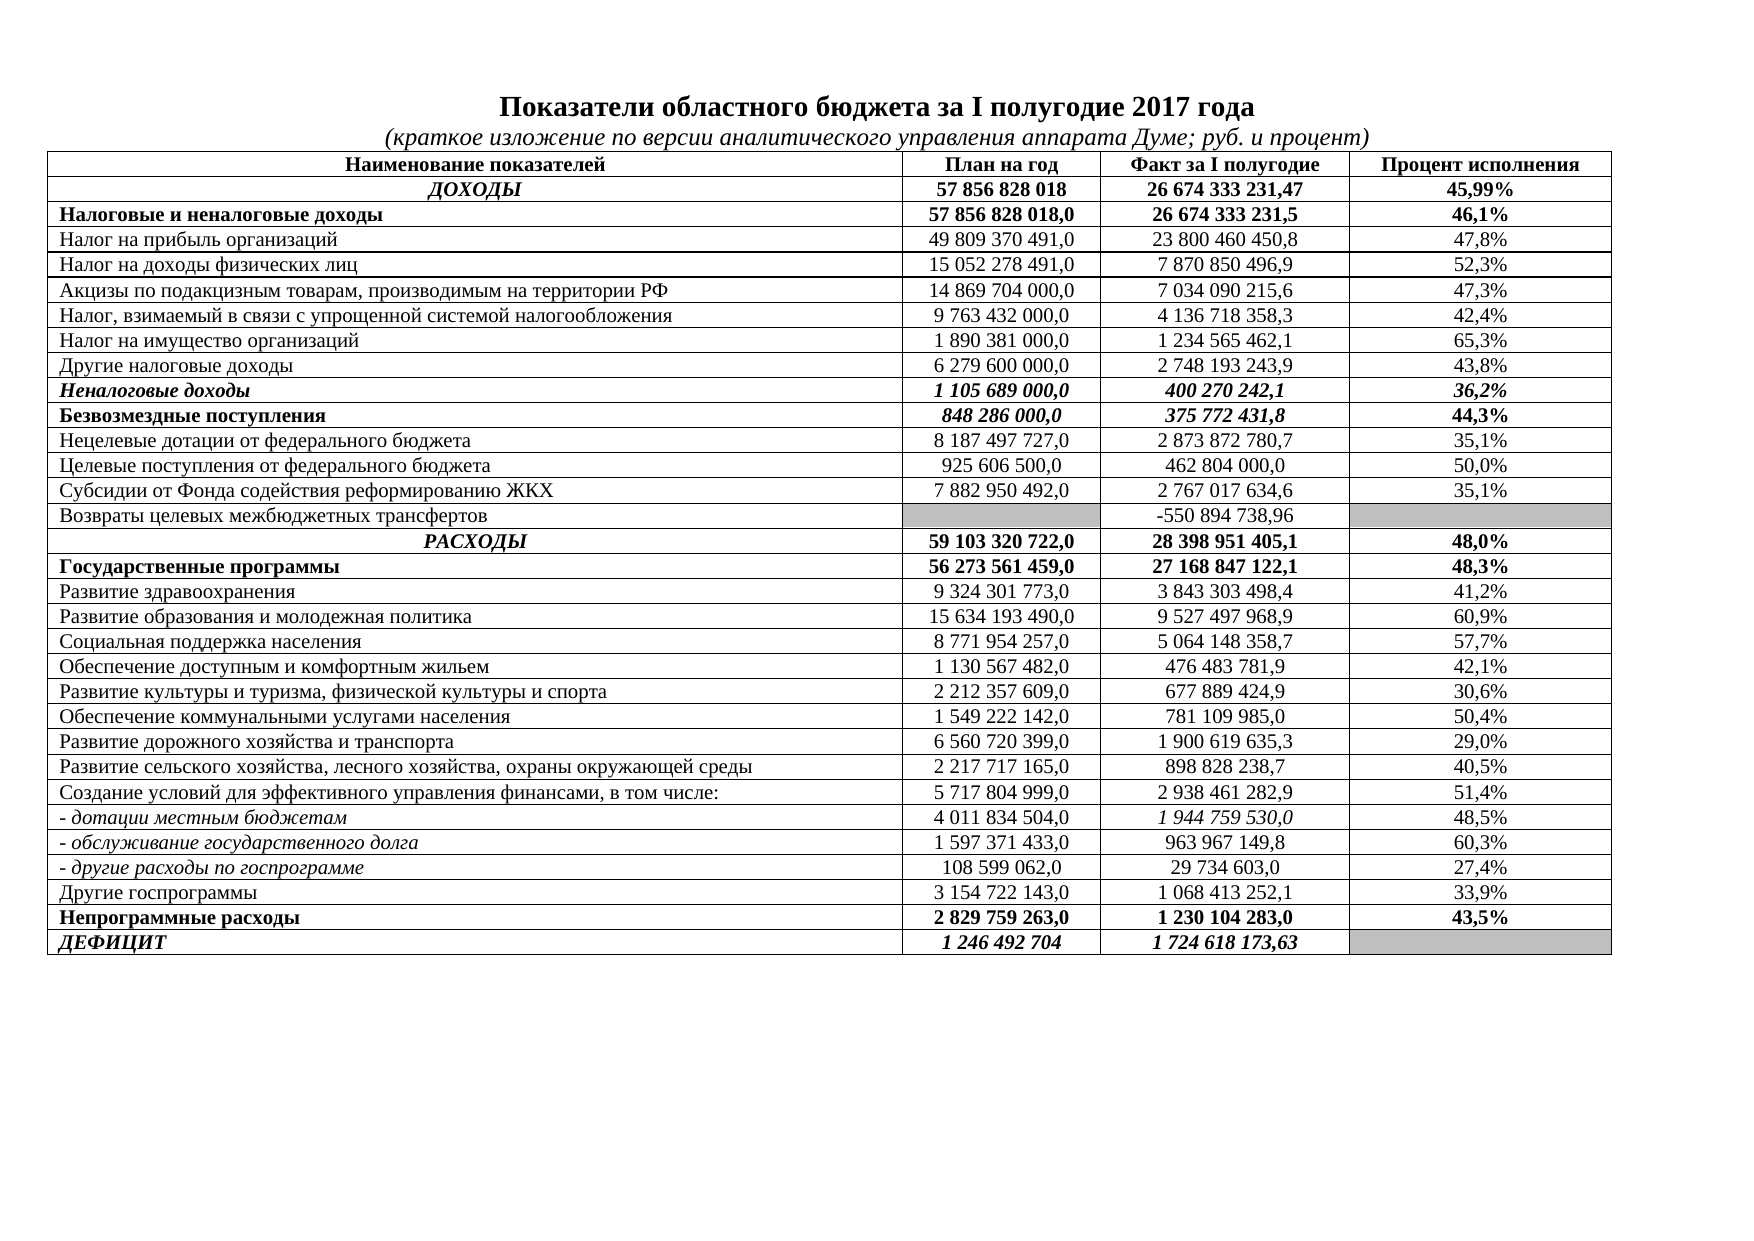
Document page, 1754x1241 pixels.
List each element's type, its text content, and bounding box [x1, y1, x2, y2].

table_cell 44,3% [1350, 403, 1611, 427]
table_cell Неналоговые доходы [48, 378, 902, 402]
table_cell 60,3% [1350, 830, 1611, 854]
table_cell 1 234 565 462,1 [1101, 328, 1349, 352]
table_cell 2 829 759 263,0 [903, 905, 1100, 929]
table_cell Акцизы по подакцизным товарам, производимым на территории РФ [48, 278, 902, 302]
table_cell 1 597 371 433,0 [903, 830, 1100, 854]
table_cell Налог на доходы физических лиц [48, 253, 902, 276]
table_cell 40,5% [1350, 755, 1611, 778]
table_cell 33,9% [1350, 880, 1611, 904]
table_cell - другие расходы по госпрограмме [48, 855, 902, 879]
table_cell 925 606 500,0 [903, 453, 1100, 477]
table_cell 1 900 619 635,3 [1101, 729, 1349, 753]
table_cell 9 324 301 773,0 [903, 579, 1100, 603]
table_cell 60,9% [1350, 604, 1611, 628]
table_cell 1 549 222 142,0 [903, 704, 1100, 728]
table_cell 6 279 600 000,0 [903, 353, 1100, 377]
table_cell 7 870 850 496,9 [1101, 253, 1349, 276]
table_cell 27 168 847 122,1 [1101, 554, 1349, 578]
table_cell 30,6% [1350, 679, 1611, 703]
table_cell 28 398 951 405,1 [1101, 529, 1349, 553]
table_cell 7 034 090 215,6 [1101, 278, 1349, 302]
table_cell 6 560 720 399,0 [903, 729, 1100, 753]
table_cell 1 105 689 000,0 [903, 378, 1100, 402]
table_cell Налог на имущество организаций [48, 328, 902, 352]
table_cell Развитие культуры и туризма, физической культуры и спорта [48, 679, 902, 703]
table_cell 2 873 872 780,7 [1101, 428, 1349, 452]
table_cell 1 890 381 000,0 [903, 328, 1100, 352]
table_cell 23 800 460 450,8 [1101, 227, 1349, 251]
table_cell - дотации местным бюджетам [48, 805, 902, 829]
table_cell Другие налоговые доходы [48, 353, 902, 377]
table_cell 5 717 804 999,0 [903, 780, 1100, 804]
table_cell 43,8% [1350, 353, 1611, 377]
table_cell 848 286 000,0 [903, 403, 1100, 427]
table_cell 8 187 497 727,0 [903, 428, 1100, 452]
table_header Процент исполнения [1350, 152, 1611, 176]
table_cell 45,99% [1350, 177, 1611, 201]
table_cell 1 230 104 283,0 [1101, 905, 1349, 929]
table_cell ДОХОДЫ [48, 177, 902, 201]
table_cell 8 771 954 257,0 [903, 629, 1100, 653]
table_cell 26 674 333 231,47 [1101, 177, 1349, 201]
table_cell Безвозмездные поступления [48, 403, 902, 427]
table_cell 1 724 618 173,63 [1101, 930, 1349, 954]
table_cell Развитие дорожного хозяйства и транспорта [48, 729, 902, 753]
table_cell 42,1% [1350, 654, 1611, 678]
table_cell 48,3% [1350, 554, 1611, 578]
table_cell 2 767 017 634,6 [1101, 478, 1349, 502]
table_cell 15 634 193 490,0 [903, 604, 1100, 628]
table_cell 36,2% [1350, 378, 1611, 402]
table_cell 26 674 333 231,5 [1101, 202, 1349, 226]
table_header Наименование показателей [48, 152, 902, 176]
table_cell 1 944 759 530,0 [1101, 805, 1349, 829]
table_cell 29 734 603,0 [1101, 855, 1349, 879]
table_cell - обслуживание государственного долга [48, 830, 902, 854]
table_cell [1350, 504, 1611, 527]
table_cell 29,0% [1350, 729, 1611, 753]
table_cell 9 763 432 000,0 [903, 303, 1100, 327]
table_cell Целевые поступления от федерального бюджета [48, 453, 902, 477]
table_cell 9 527 497 968,9 [1101, 604, 1349, 628]
text Показатели областного бюджета за I полугодие 2017 года [59, 89, 1695, 122]
table_cell 27,4% [1350, 855, 1611, 879]
table_cell -550 894 738,96 [1101, 504, 1349, 527]
table_cell Непрограммные расходы [48, 905, 902, 929]
table_cell 51,4% [1350, 780, 1611, 804]
table_cell Развитие сельского хозяйства, лесного хозяйства, охраны окружающей среды [48, 755, 902, 778]
table_cell ДЕФИЦИТ [48, 930, 902, 954]
table_cell 3 154 722 143,0 [903, 880, 1100, 904]
table_cell 14 869 704 000,0 [903, 278, 1100, 302]
table_cell 52,3% [1350, 253, 1611, 276]
table_cell 15 052 278 491,0 [903, 253, 1100, 276]
table_cell Создание условий для эффективного управления финансами, в том числе: [48, 780, 902, 804]
table_cell 50,4% [1350, 704, 1611, 728]
table_cell 48,0% [1350, 529, 1611, 553]
table_cell 48,5% [1350, 805, 1611, 829]
table_cell 677 889 424,9 [1101, 679, 1349, 703]
table_cell Субсидии от Фонда содействия реформированию ЖКХ [48, 478, 902, 502]
table_cell 476 483 781,9 [1101, 654, 1349, 678]
table_cell 963 967 149,8 [1101, 830, 1349, 854]
table_cell 5 064 148 358,7 [1101, 629, 1349, 653]
table_cell 2 938 461 282,9 [1101, 780, 1349, 804]
table_cell 57 856 828 018 [903, 177, 1100, 201]
table_cell Налог на прибыль организаций [48, 227, 902, 251]
table_cell 65,3% [1350, 328, 1611, 352]
table_cell 41,2% [1350, 579, 1611, 603]
table_cell Возвраты целевых межбюджетных трансфертов [48, 504, 902, 527]
table_cell Обеспечение коммунальными услугами населения [48, 704, 902, 728]
table_cell 50,0% [1350, 453, 1611, 477]
table_cell 2 217 717 165,0 [903, 755, 1100, 778]
table_cell 57 856 828 018,0 [903, 202, 1100, 226]
table_cell 49 809 370 491,0 [903, 227, 1100, 251]
table_cell 1 130 567 482,0 [903, 654, 1100, 678]
text (краткое изложение по версии аналитического управления аппарата Думе; руб. и процент) [59, 122, 1695, 151]
table_cell 43,5% [1350, 905, 1611, 929]
table_cell 108 599 062,0 [903, 855, 1100, 879]
table_cell 1 068 413 252,1 [1101, 880, 1349, 904]
table_cell 781 109 985,0 [1101, 704, 1349, 728]
table_cell 47,8% [1350, 227, 1611, 251]
table_cell [1350, 930, 1611, 954]
table_cell Социальная поддержка населения [48, 629, 902, 653]
table_cell 1 246 492 704 [903, 930, 1100, 954]
table_cell 4 011 834 504,0 [903, 805, 1100, 829]
table_cell Налог, взимаемый в связи с упрощенной системой налогообложения [48, 303, 902, 327]
table_cell 462 804 000,0 [1101, 453, 1349, 477]
table_cell 56 273 561 459,0 [903, 554, 1100, 578]
table_cell 57,7% [1350, 629, 1611, 653]
table_cell Другие госпрограммы [48, 880, 902, 904]
table_cell [903, 504, 1100, 527]
table_cell 35,1% [1350, 478, 1611, 502]
table_cell 2 748 193 243,9 [1101, 353, 1349, 377]
table_cell Государственные программы [48, 554, 902, 578]
table_cell Развитие здравоохранения [48, 579, 902, 603]
table_cell Налоговые и неналоговые доходы [48, 202, 902, 226]
table_cell Нецелевые дотации от федерального бюджета [48, 428, 902, 452]
table_header План на год [903, 152, 1100, 176]
table_cell 2 212 357 609,0 [903, 679, 1100, 703]
table_cell 59 103 320 722,0 [903, 529, 1100, 553]
table_cell 400 270 242,1 [1101, 378, 1349, 402]
table_cell 7 882 950 492,0 [903, 478, 1100, 502]
table_cell 3 843 303 498,4 [1101, 579, 1349, 603]
table_header Факт за I полугодие [1101, 152, 1349, 176]
table_cell 375 772 431,8 [1101, 403, 1349, 427]
table_cell 46,1% [1350, 202, 1611, 226]
table_cell 47,3% [1350, 278, 1611, 302]
table_cell 898 828 238,7 [1101, 755, 1349, 778]
table_cell Развитие образования и молодежная политика [48, 604, 902, 628]
table_cell 4 136 718 358,3 [1101, 303, 1349, 327]
table_cell 42,4% [1350, 303, 1611, 327]
table_cell Обеспечение доступным и комфортным жильем [48, 654, 902, 678]
table_cell 35,1% [1350, 428, 1611, 452]
table_cell РАСХОДЫ [48, 529, 902, 553]
